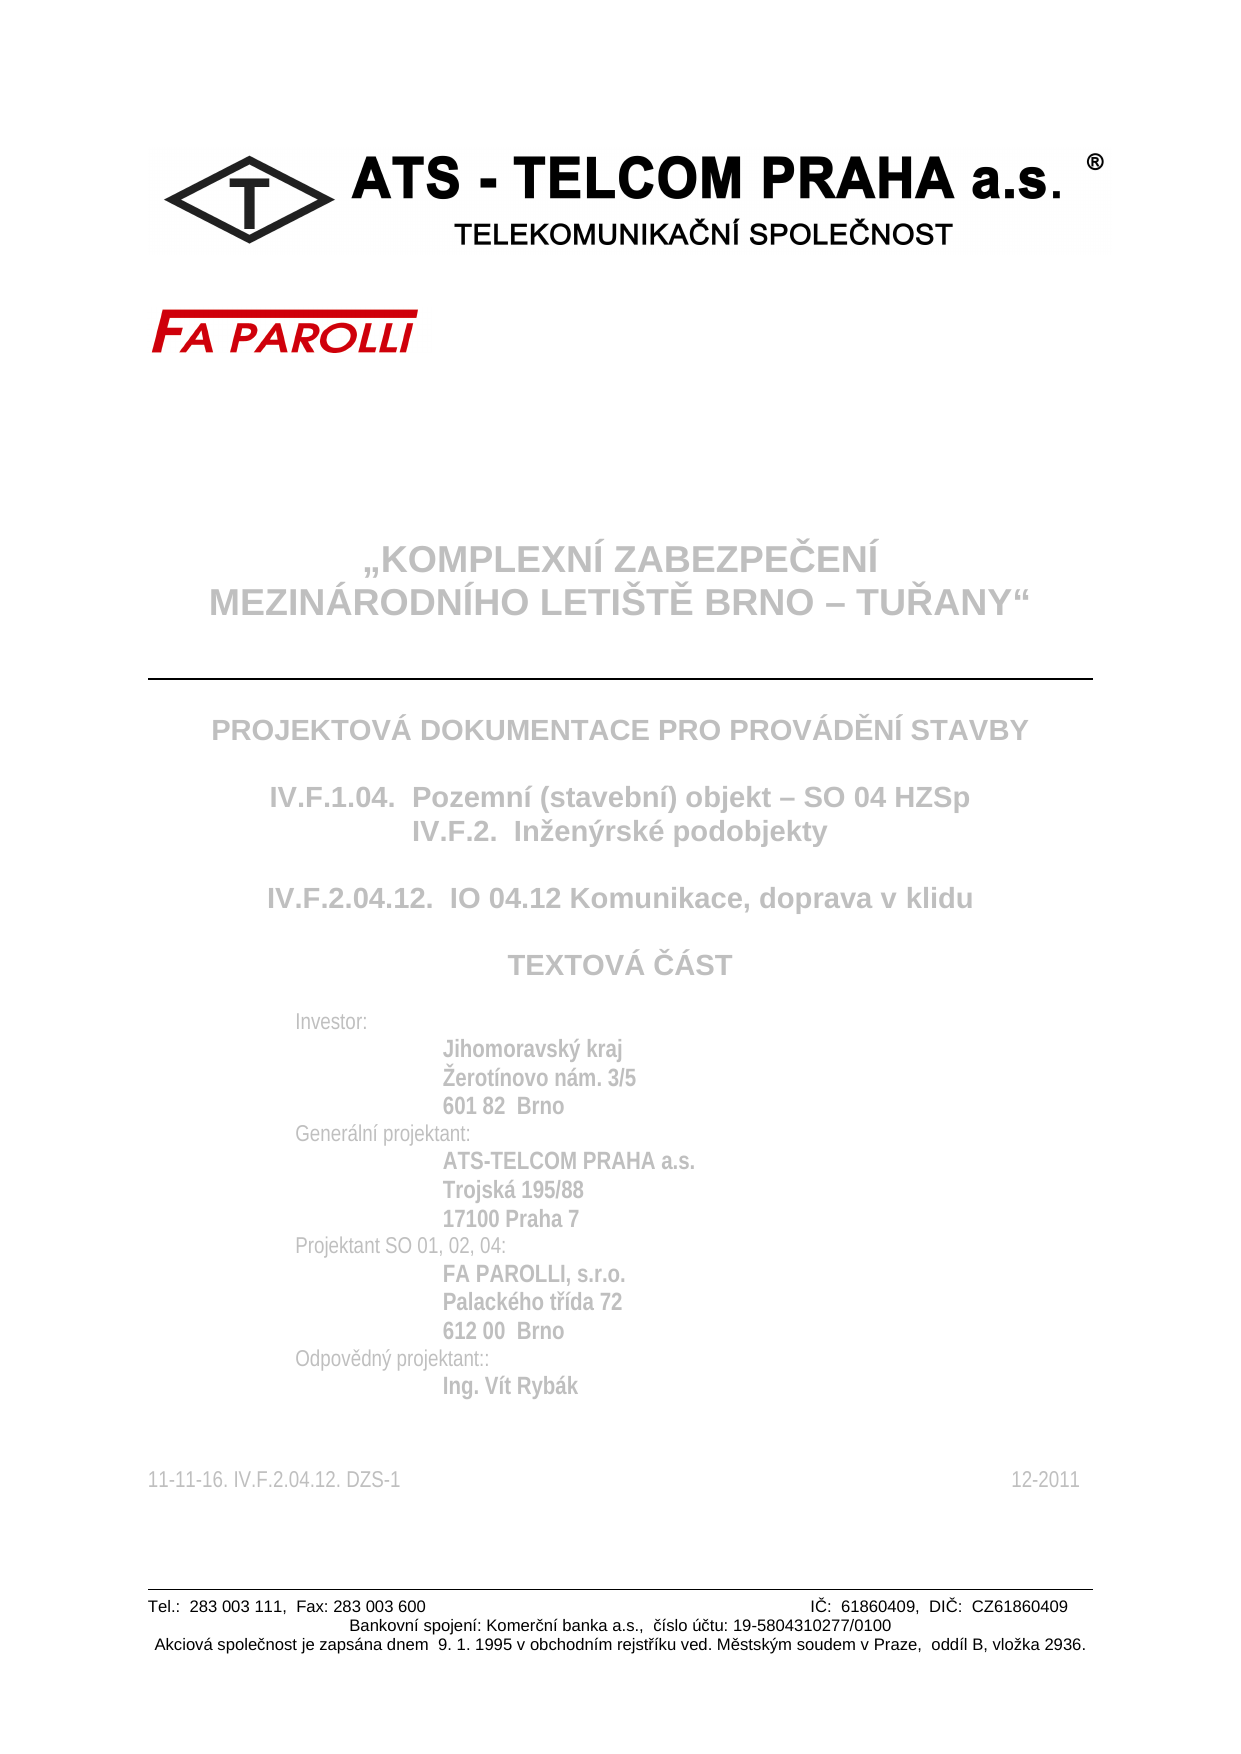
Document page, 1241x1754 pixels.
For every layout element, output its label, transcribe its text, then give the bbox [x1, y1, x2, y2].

text 612 00 Brno [369, 1316, 1093, 1344]
text PROJEKTOVÁ DOKUMENTACE PRO PROVÁDĚNÍ STAVBY [148, 713, 1093, 747]
text Palackého třída 72 [369, 1287, 1093, 1316]
picture [147, 147, 1112, 255]
text Projektant SO 01, 02, 04: [295, 1232, 1093, 1259]
picture [147, 307, 432, 353]
text TEXTOVÁ ČÁST [148, 948, 1093, 981]
text Trojská 195/88 [369, 1175, 1093, 1204]
text „Komplexní zabezpečení [148, 537, 1093, 580]
text IV.F.2.04.12. IO 04.12 Komunikace, doprava v klidu [148, 881, 1093, 914]
text Žerotínovo nám. 3/5 [369, 1063, 1093, 1091]
text FA PAROLLI, s.r.o. [369, 1259, 1093, 1287]
text Generální projektant: [295, 1120, 1093, 1146]
text mezinárodního letiště Brno – Tuřany“ [148, 580, 1093, 623]
text Jihomoravský kraj [369, 1034, 1093, 1063]
text 601 82 Brno [369, 1091, 1093, 1120]
text ATS-TELCOM PRAHA a.s. [369, 1146, 1093, 1175]
text Investor: [295, 1008, 1093, 1034]
text 11-11-16. IV.F.2.04.12. DZS-1 12-2011 [148, 1466, 1093, 1493]
text IV.F.1.04. Pozemní (stavební) objekt – SO 04 HZSp [148, 780, 1093, 814]
text Ing. Vít Rybák [369, 1371, 1093, 1399]
text 17100 Praha 7 [369, 1204, 1093, 1232]
text IV.F.2. Inženýrské podobjekty [148, 814, 1093, 847]
text Odpovědný projektant:: [295, 1344, 1093, 1371]
